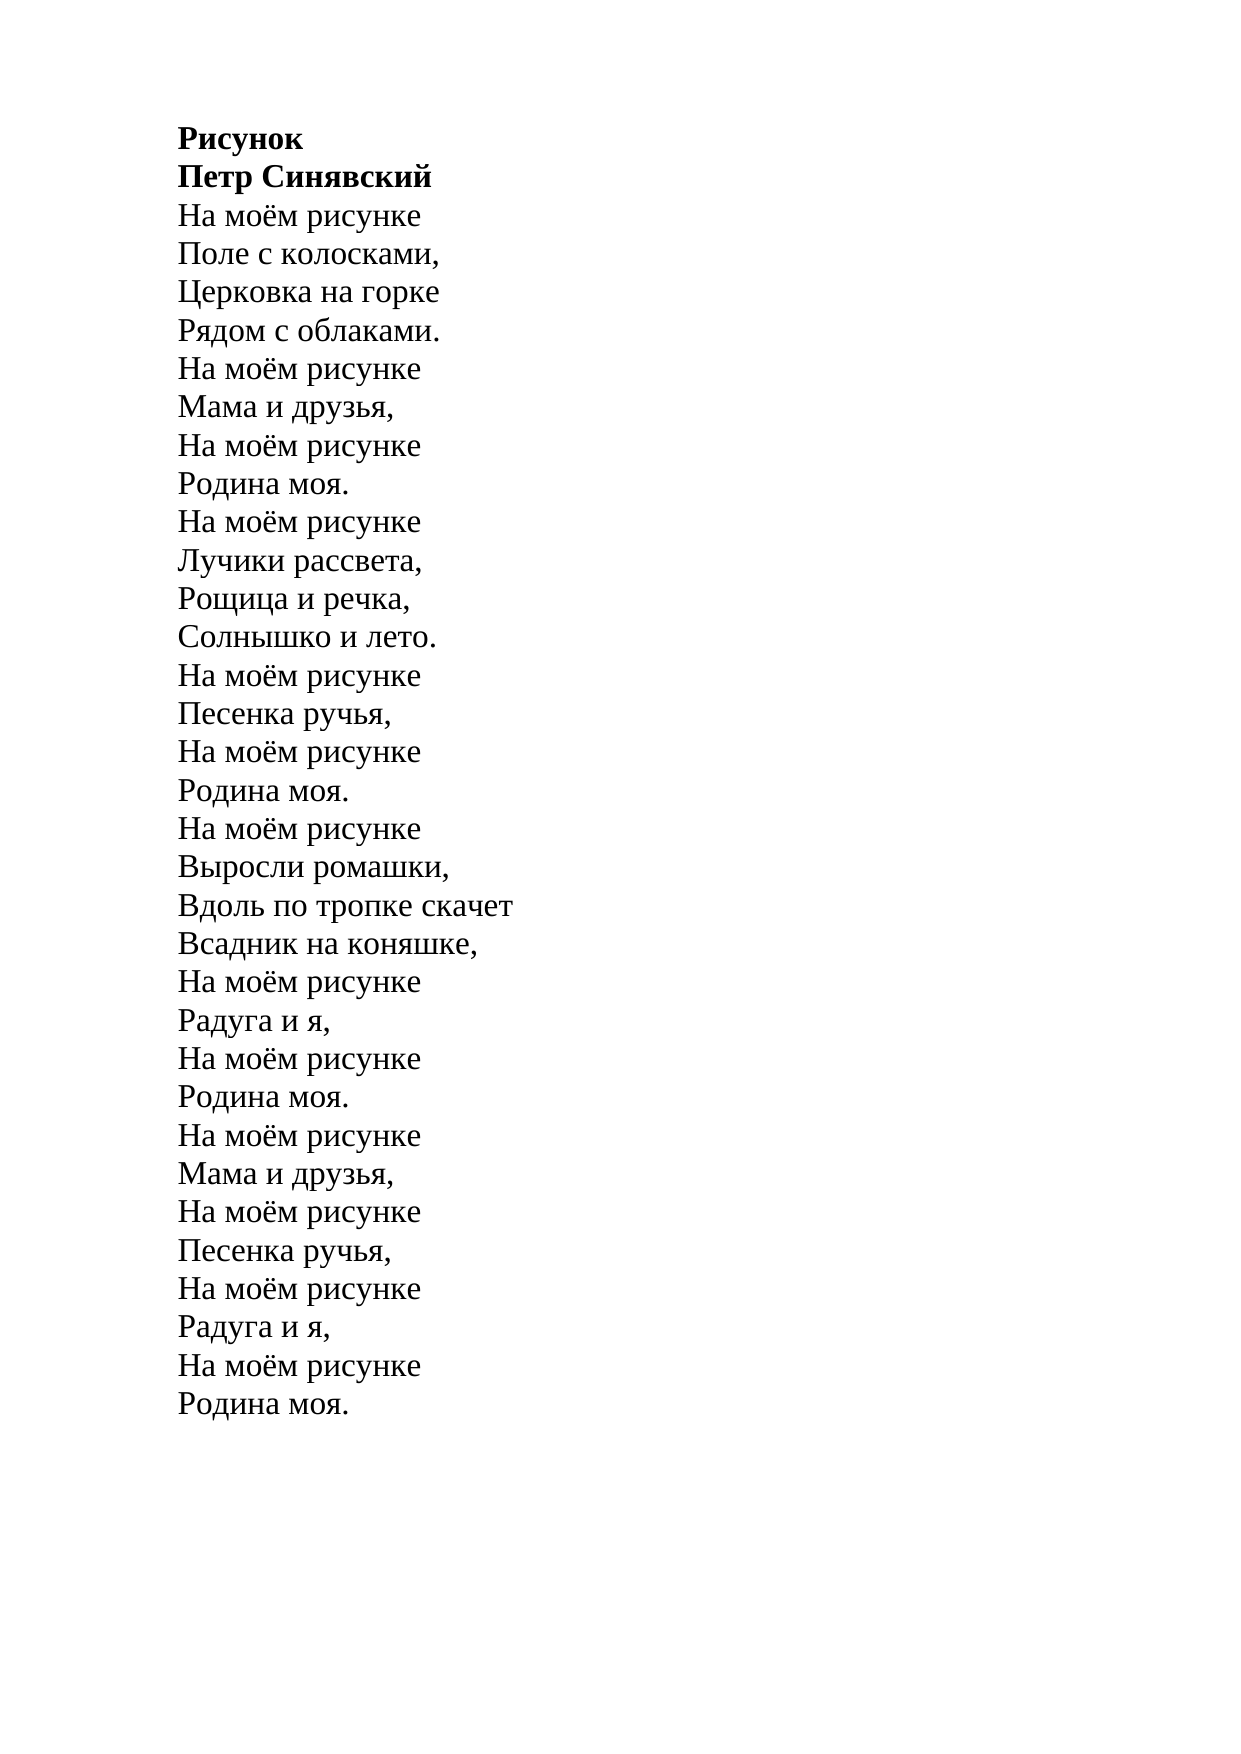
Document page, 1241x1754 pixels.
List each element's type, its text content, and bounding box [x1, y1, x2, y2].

text Рисунок Петр Синявский На моём рисунке Поле с колосками, Церковка на горке Рядом с облаками. На моём рисунке Мама и друзья, На моём рисунке Родина моя. На моём рисунке Лучики рассвета, Рощица и речка, Солнышко и лето. На моём рисунке Песенка ручья, На моём рисунке Родина моя. На моём рисунке Выросли ромашки, Вдоль по тропке скачет Всадник на коняшке, На моём рисунке Радуга и я, На моём рисунке Родина моя. На моём рисунке Мама и друзья, На моём рисунке Песенка ручья, На моём рисунке Радуга и я, На моём рисунке Родина моя. [177, 118, 1152, 1421]
